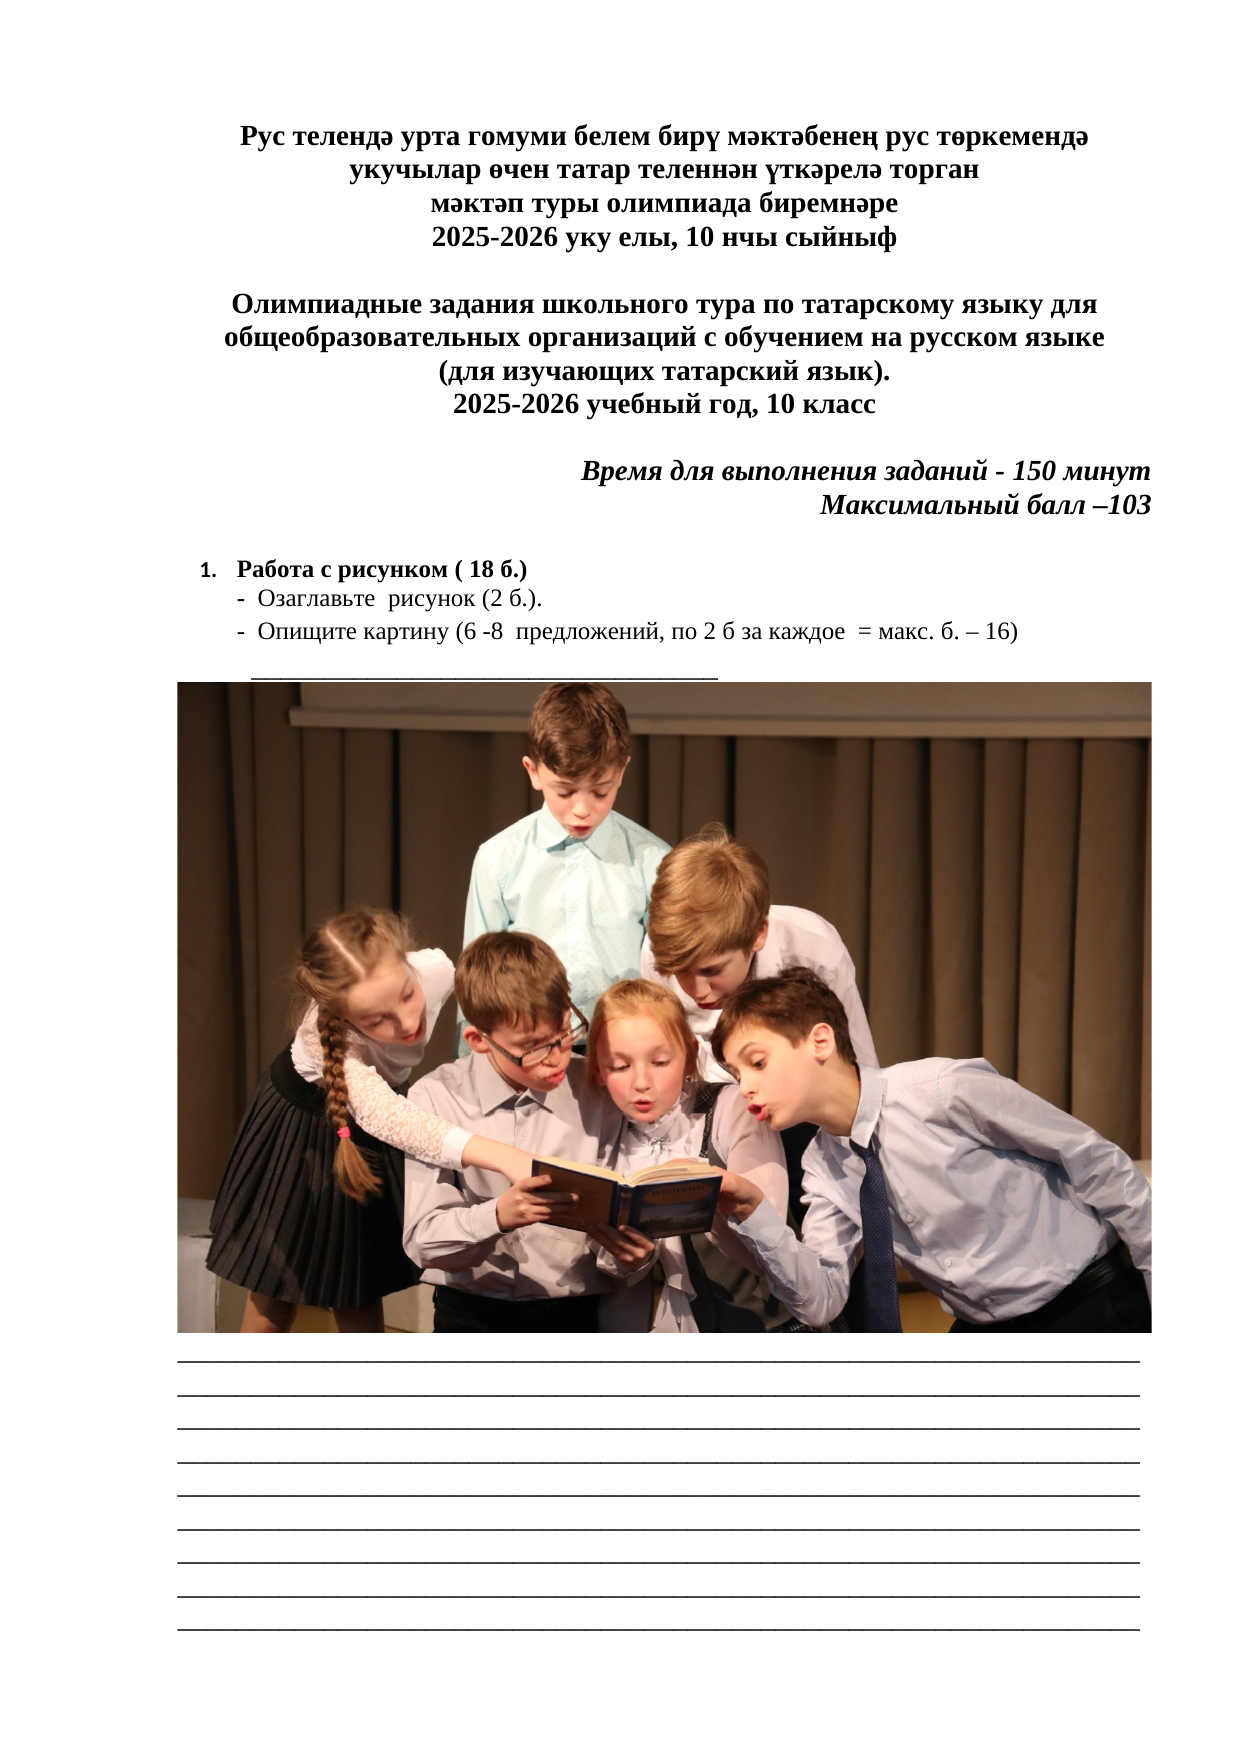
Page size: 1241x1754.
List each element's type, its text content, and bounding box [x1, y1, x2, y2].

text - Озаглавьте рисунок (2 б.). [237, 583, 1152, 612]
list Работа с рисунком ( 18 б.) [199, 554, 1152, 583]
text Олимпиадные задания школьного тура по татарскому языку для общеобразовательных организаций с обучением на русском языке [177, 286, 1152, 353]
text 2025-2026 учебный год, 10 класс [177, 386, 1152, 420]
text Рус телендә урта гомуми белем бирү мәктәбенең рус төркемендә укучылар өчен татар теленнән үткәрелә торган [177, 118, 1152, 185]
text Максимальный балл –103 [177, 487, 1152, 521]
picture [177, 682, 1152, 1333]
text 2025-2026 уку елы, 10 нчы сыйныф [177, 219, 1152, 252]
text мәктәп туры олимпиада биремнәре [177, 185, 1152, 219]
text (для изучающих татарский язык). [177, 353, 1152, 386]
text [177, 1333, 1152, 1634]
text - Опищите картину (6 -8 предложений, по 2 б за каждое = макс. б. – 16) [177, 616, 1152, 645]
text Время для выполнения заданий - 150 минут [177, 453, 1152, 487]
